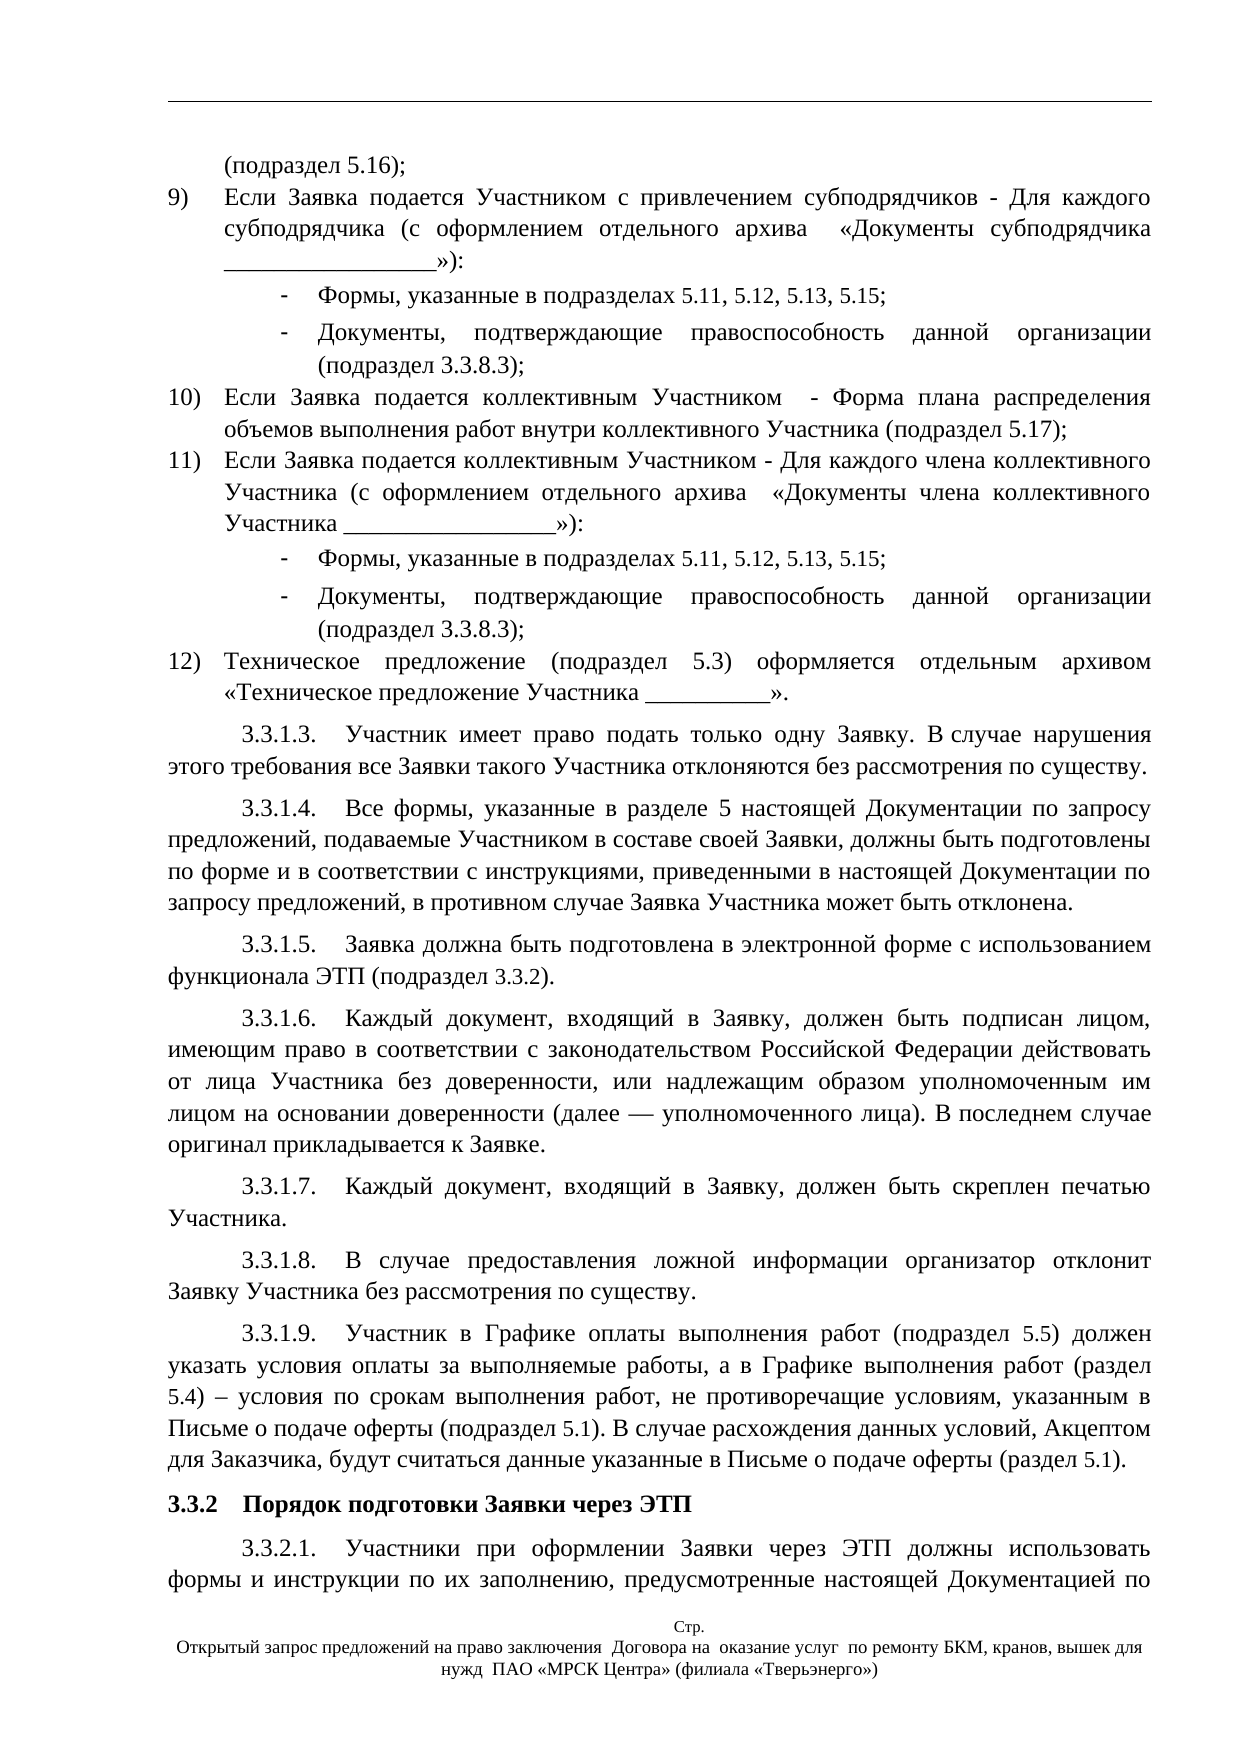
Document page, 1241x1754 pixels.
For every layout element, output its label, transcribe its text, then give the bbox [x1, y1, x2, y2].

list Если Заявка подается коллективным Участником - Форма плана распределения объемов выполнения работ внутри коллективного Участника (подраздел 5.17); [168, 382, 1152, 442]
list Если Заявка подается коллективным Участником - Для каждого члена коллективного Участника (с оформлением отдельного архива «Документы члена коллективного Участника _________________»): [168, 445, 1152, 537]
list Каждый документ, входящий в Заявку, должен быть подписан лицом, имеющим право в соответствии с законодательством Российской Федерации действовать от лица Участника без доверенности, или надлежащим образом уполномоченным им лицом на основании доверенности (далее — уполномоченного лица). В последнем случае оригинал прикладывается к Заявке. [168, 1003, 1152, 1158]
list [168, 150, 1152, 179]
list Техническое предложение (подраздел 5.3) оформляется отдельным архивом «Техническое предложение Участника __________». [168, 646, 1152, 706]
list Формы, указанные в подразделах 5.11, 5.12, 5.13, 5.15; [280, 540, 1152, 574]
list Документы, подтверждающие правоспособность данной организации (подраздел 3.3.8.3); [280, 577, 1152, 643]
list Если Заявка подается Участником с привлечением субподрядчиков - Для каждого субподрядчика (с оформлением отдельного архива «Документы субподрядчика _________________»): [168, 182, 1152, 273]
list Документы, подтверждающие правоспособность данной организации (подраздел 3.3.8.3); [280, 314, 1152, 379]
list Участник имеет право подать только одну Заявку. В случае нарушения этого требования все Заявки такого Участника отклоняются без рассмотрения по существу. [168, 719, 1152, 779]
list Все формы, указанные в разделе 5 настоящей Документации по запросу предложений, подаваемые Участником в составе своей Заявки, должны быть подготовлены по форме и в соответствии с инструкциями, приведенными в настоящей Документации по запросу предложений, в противном случае Заявка Участника может быть отклонена. [168, 793, 1152, 916]
list Заявка должна быть подготовлена в электронной форме с использованием функционала ЭТП (подраздел 3.3.2). [168, 929, 1152, 990]
list В случае предоставления ложной информации организатор отклонит Заявку Участника без рассмотрения по существу. [168, 1245, 1152, 1305]
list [168, 1533, 1152, 1593]
subtitle Порядок подготовки Заявки через ЭТП [168, 1489, 1152, 1517]
list Каждый документ, входящий в Заявку, должен быть скреплен печатью Участника. [168, 1171, 1152, 1232]
list Участник в Графике оплаты выполнения работ (подраздел 5.5) должен указать условия оплаты за выполняемые работы, а в Графике выполнения работ (раздел 5.4) – условия по срокам выполнения работ, не противоречащие условиям, указанным в Письме о подаче оферты (подраздел 5.1). В случае расхождения данных условий, Акцептом для Заказчика, будут считаться данные указанные в Письме о подаче оферты (раздел 5.1). [168, 1318, 1152, 1473]
list Формы, указанные в подразделах 5.11, 5.12, 5.13, 5.15; [280, 276, 1152, 310]
